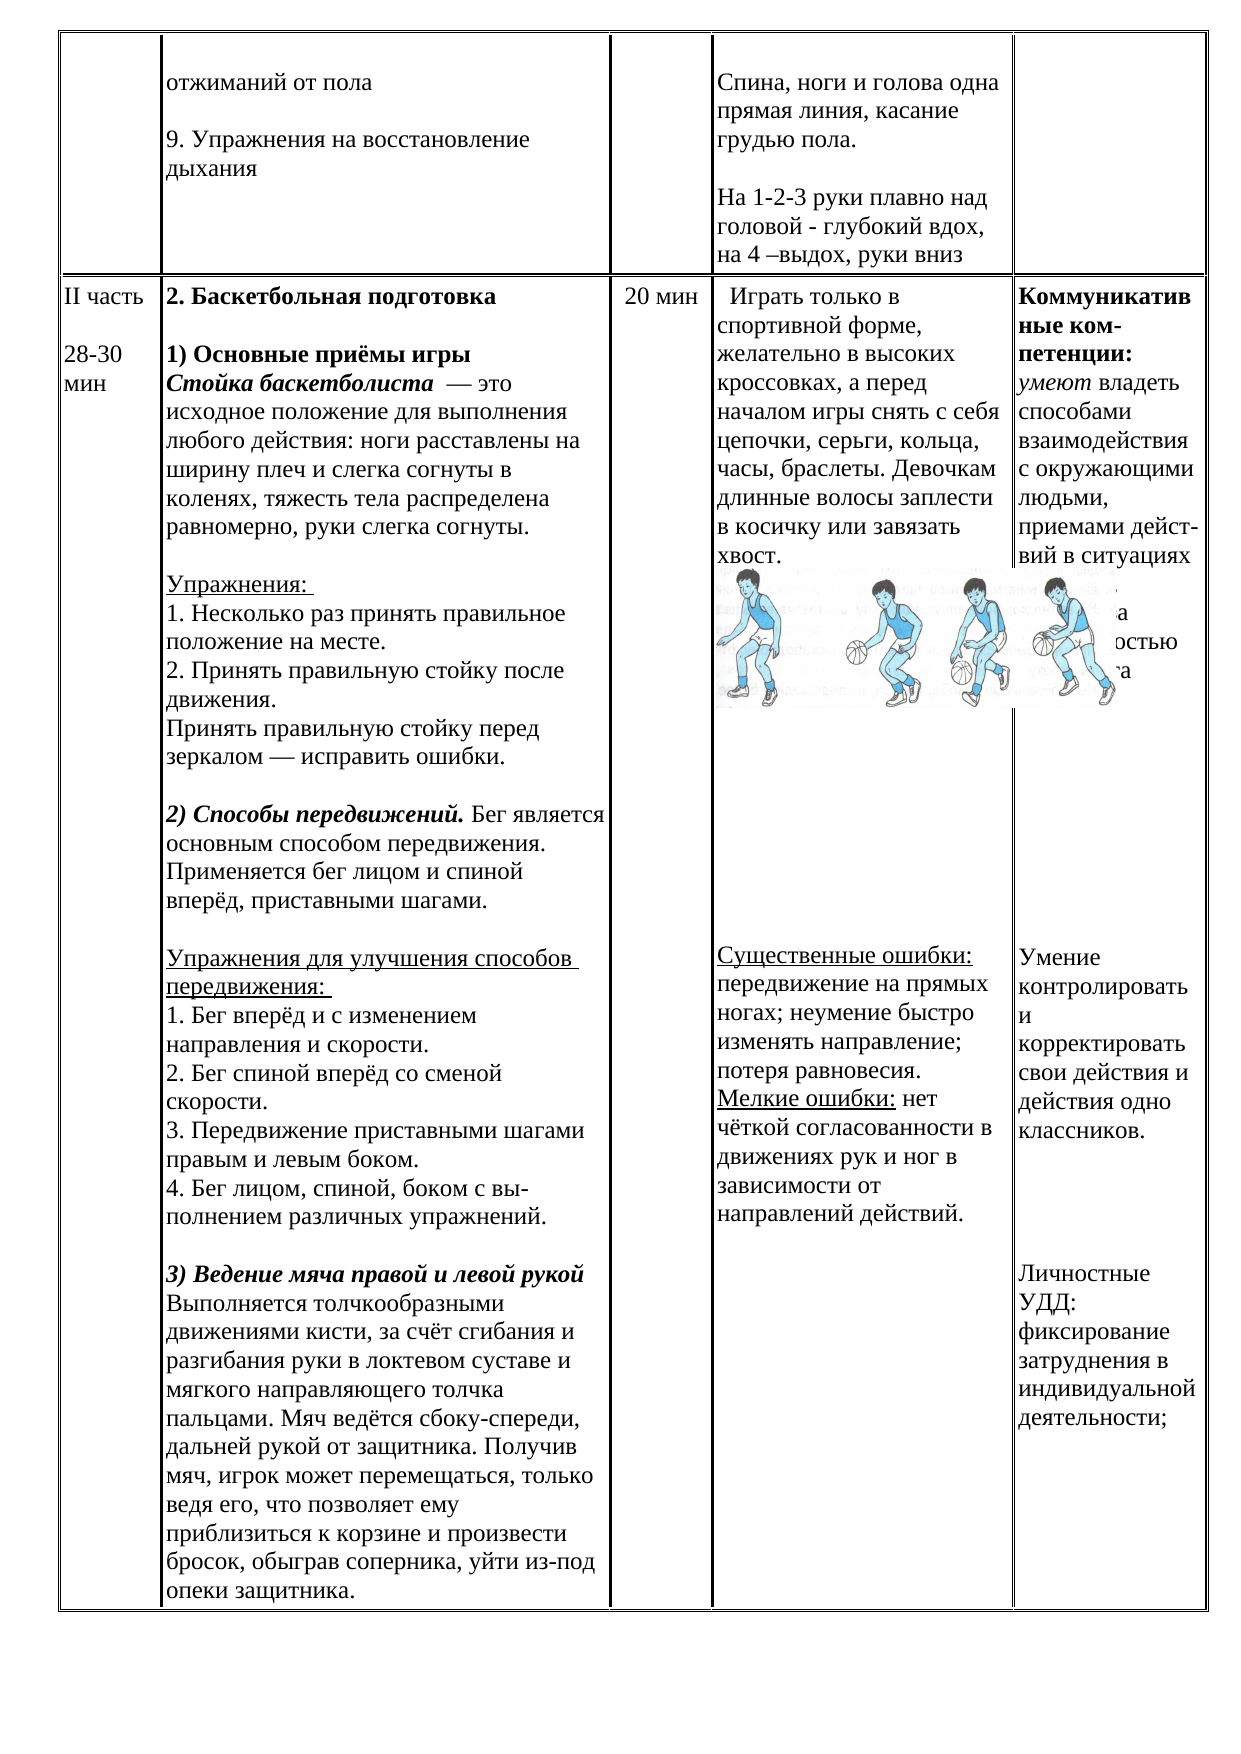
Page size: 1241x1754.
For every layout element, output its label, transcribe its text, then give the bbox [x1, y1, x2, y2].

picture [716, 568, 1116, 708]
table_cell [712, 33, 1013, 273]
table_cell II часть 28-30 мин [61, 273, 161, 1608]
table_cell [161, 277, 610, 1608]
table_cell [161, 31, 610, 273]
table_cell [1014, 33, 1205, 273]
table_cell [712, 277, 1013, 1608]
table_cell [1014, 273, 1206, 1608]
table_cell 20 мин [610, 277, 712, 1608]
table_cell 5-6 мин [610, 31, 712, 273]
